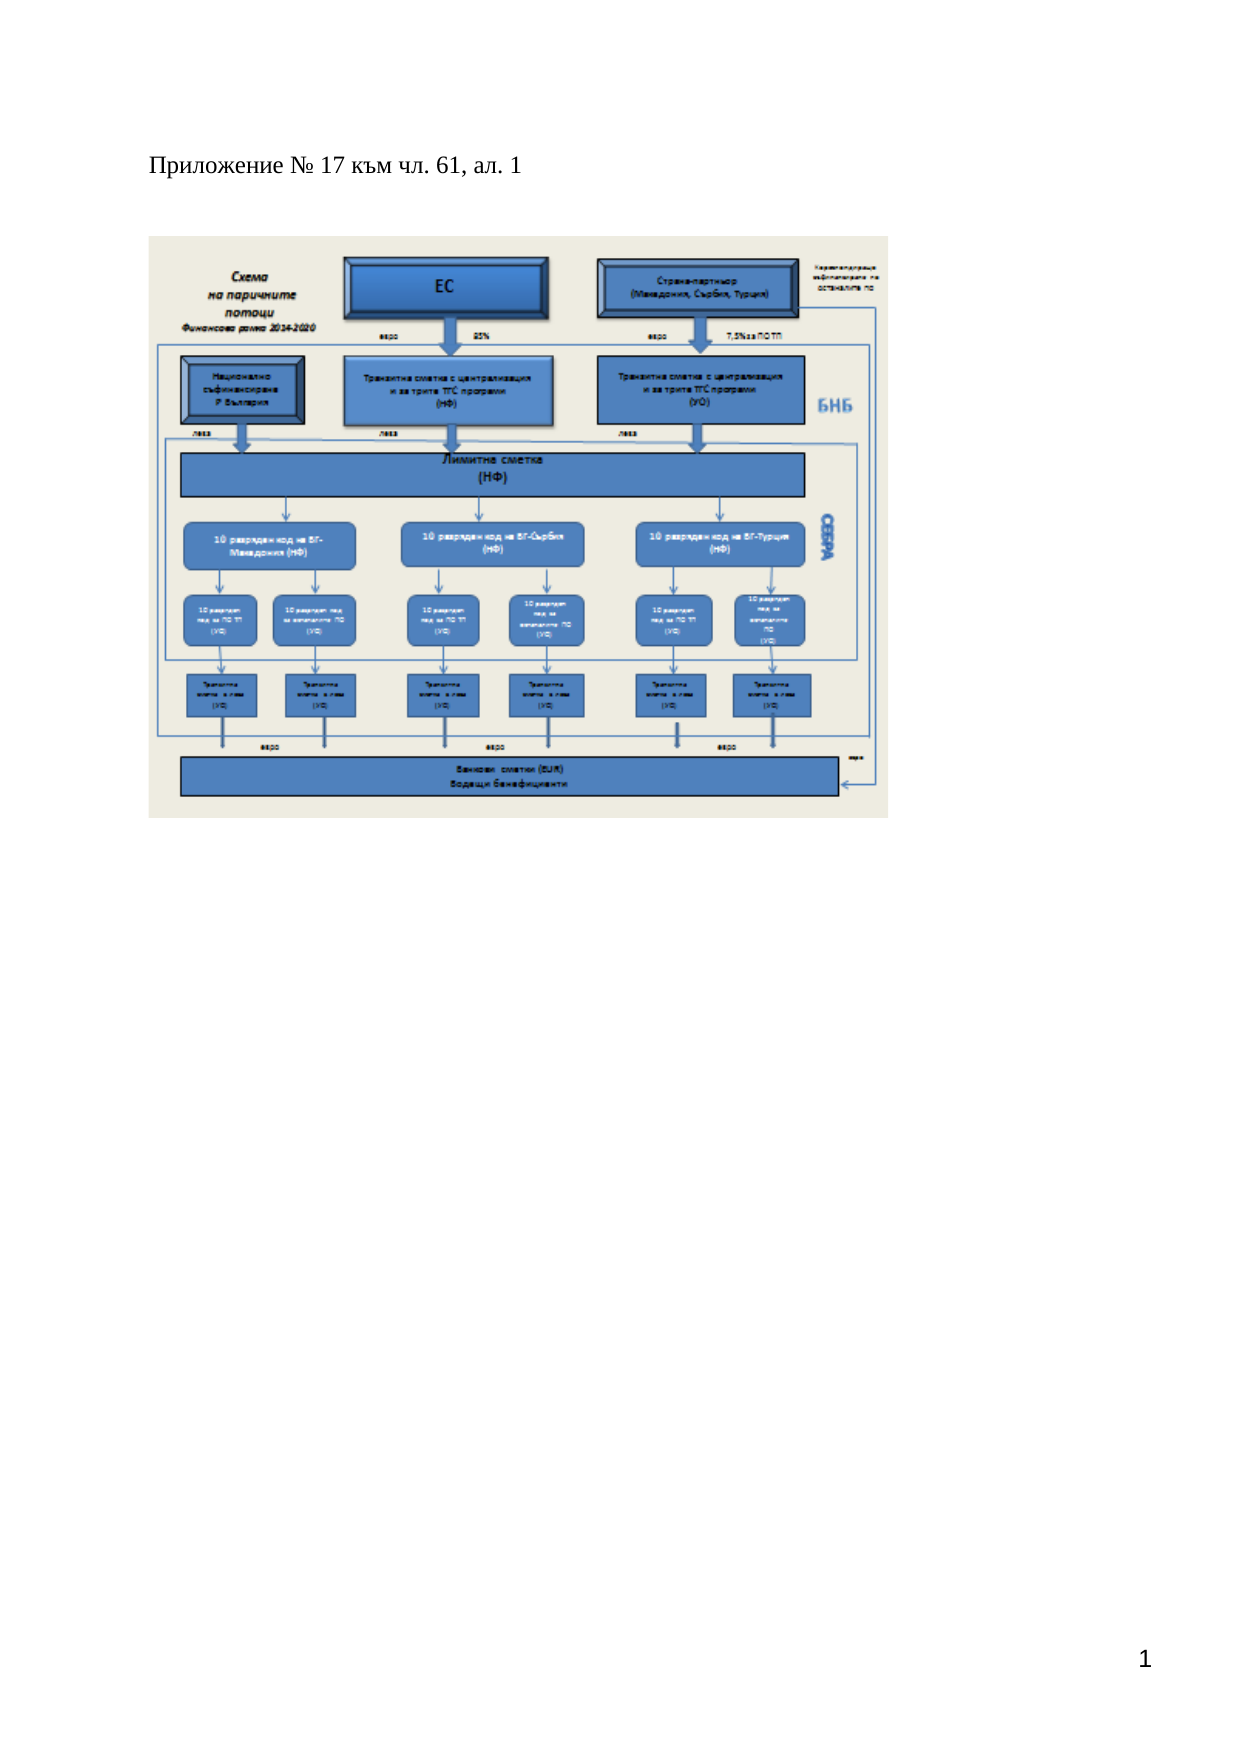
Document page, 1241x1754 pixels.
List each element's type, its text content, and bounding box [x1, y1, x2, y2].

picture [148, 236, 889, 818]
text Приложение № 17 към чл. 61, ал. 1 [148, 150, 1152, 179]
